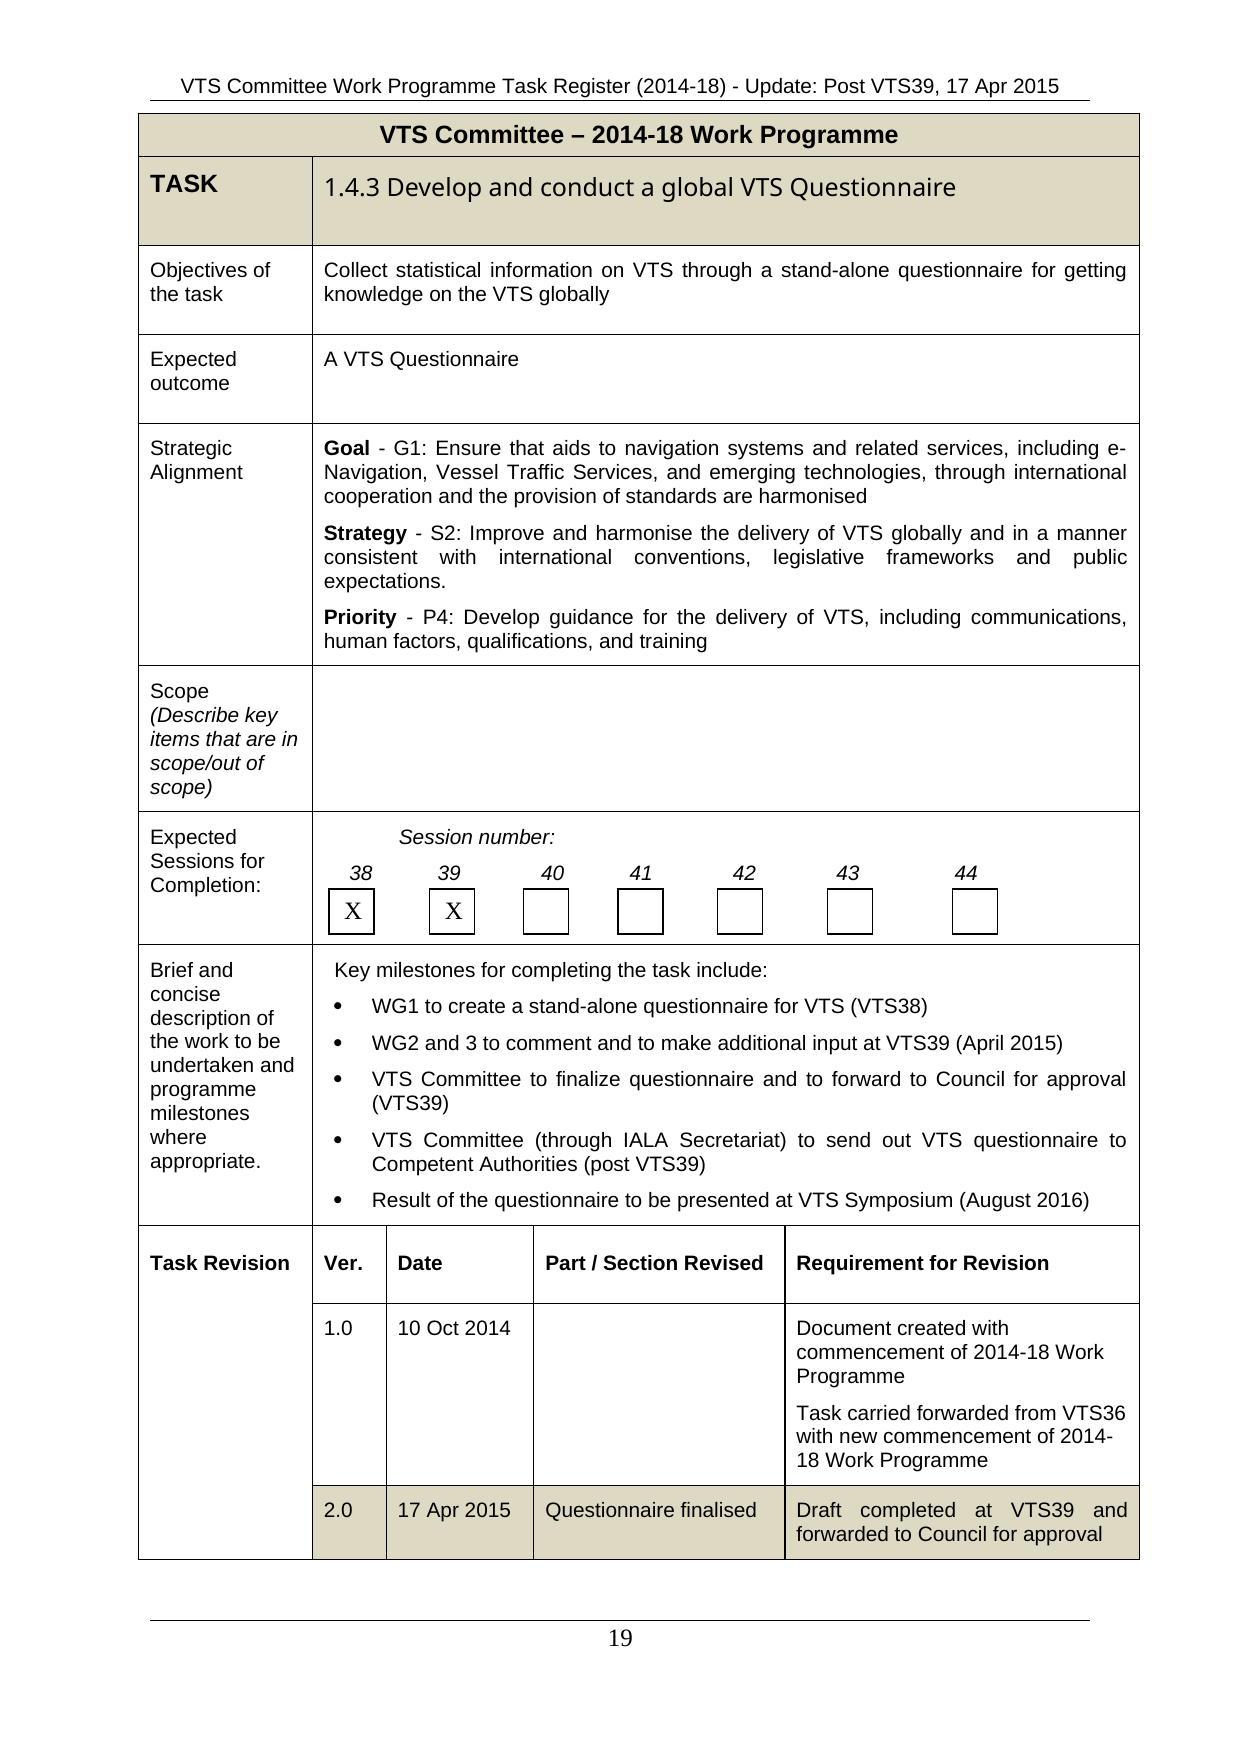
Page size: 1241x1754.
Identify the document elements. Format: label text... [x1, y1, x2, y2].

table_cell Date [387, 1226, 533, 1302]
table_cell Session number: 38 39 40 41 42 43 44 [313, 812, 1139, 944]
table_cell [534, 1304, 784, 1485]
table_cell Scope (Describe key items that are in scope/out of scope) [139, 666, 312, 811]
table_cell Expected Sessions for Completion: [139, 812, 312, 944]
table_header VTS Committee – 2014-18 Work Programme [139, 114, 1139, 156]
table_cell 1.0 [313, 1304, 386, 1485]
table_cell Draft completed at VTS39 and forwarded to Council for approval [786, 1486, 1139, 1559]
table_cell 10 Oct 2014 [387, 1304, 533, 1485]
table_cell [313, 666, 1139, 811]
table_cell Ver. [313, 1226, 386, 1302]
table_cell Requirement for Revision [786, 1226, 1139, 1302]
table_cell 1.4.3 Develop and conduct a global VTS Questionnaire [313, 157, 1139, 245]
table_cell Expected outcome [139, 335, 312, 423]
table_cell 17 Apr 2015 [387, 1486, 533, 1559]
table_cell Collect statistical information on VTS through a stand-alone questionnaire for getting knowledge on the VTS globally [313, 246, 1139, 334]
table_cell Goal - G1: Ensure that aids to navigation systems and related services, including e-Navigation, Vessel Traffic Services, and emerging technologies, through international cooperation and the provision of standards are harmonised Strategy - S2: Improve and harmonise the delivery of VTS globally and in a manner consistent with international conventions, legislative frameworks and public expectations. Priority - P4: Develop guidance for the delivery of VTS, including communications, human factors, qualifications, and training [313, 424, 1139, 665]
table_cell Objectives of the task [139, 246, 312, 334]
table_cell Document created with commencement of 2014-18 Work Programme Task carried forwarded from VTS36 with new commencement of 2014-18 Work Programme [786, 1304, 1139, 1485]
table_cell A VTS Questionnaire [313, 335, 1139, 423]
table_cell 2.0 [313, 1486, 386, 1559]
table_cell Brief and concise description of the work to be undertaken and programme milestones where appropriate. [139, 945, 312, 1225]
table_cell Part / Section Revised [534, 1226, 784, 1302]
table_cell Task Revision [139, 1226, 312, 1559]
table_cell Questionnaire finalised [534, 1486, 784, 1559]
table_cell Strategic Alignment [139, 424, 312, 665]
table_cell TASK [139, 157, 312, 245]
table_cell Key milestones for completing the task include: WG1 to create a stand-alone questionnaire for VTS (VTS38) WG2 and 3 to comment and to make additional input at VTS39 (April 2015) VTS Committee to finalize questionnaire and to forward to Council for approval (VTS39) VTS Committee (through IALA Secretariat) to send out VTS questionnaire to Competent Authorities (post VTS39) Result of the questionnaire to be presented at VTS Symposium (August 2016) [313, 945, 1139, 1225]
